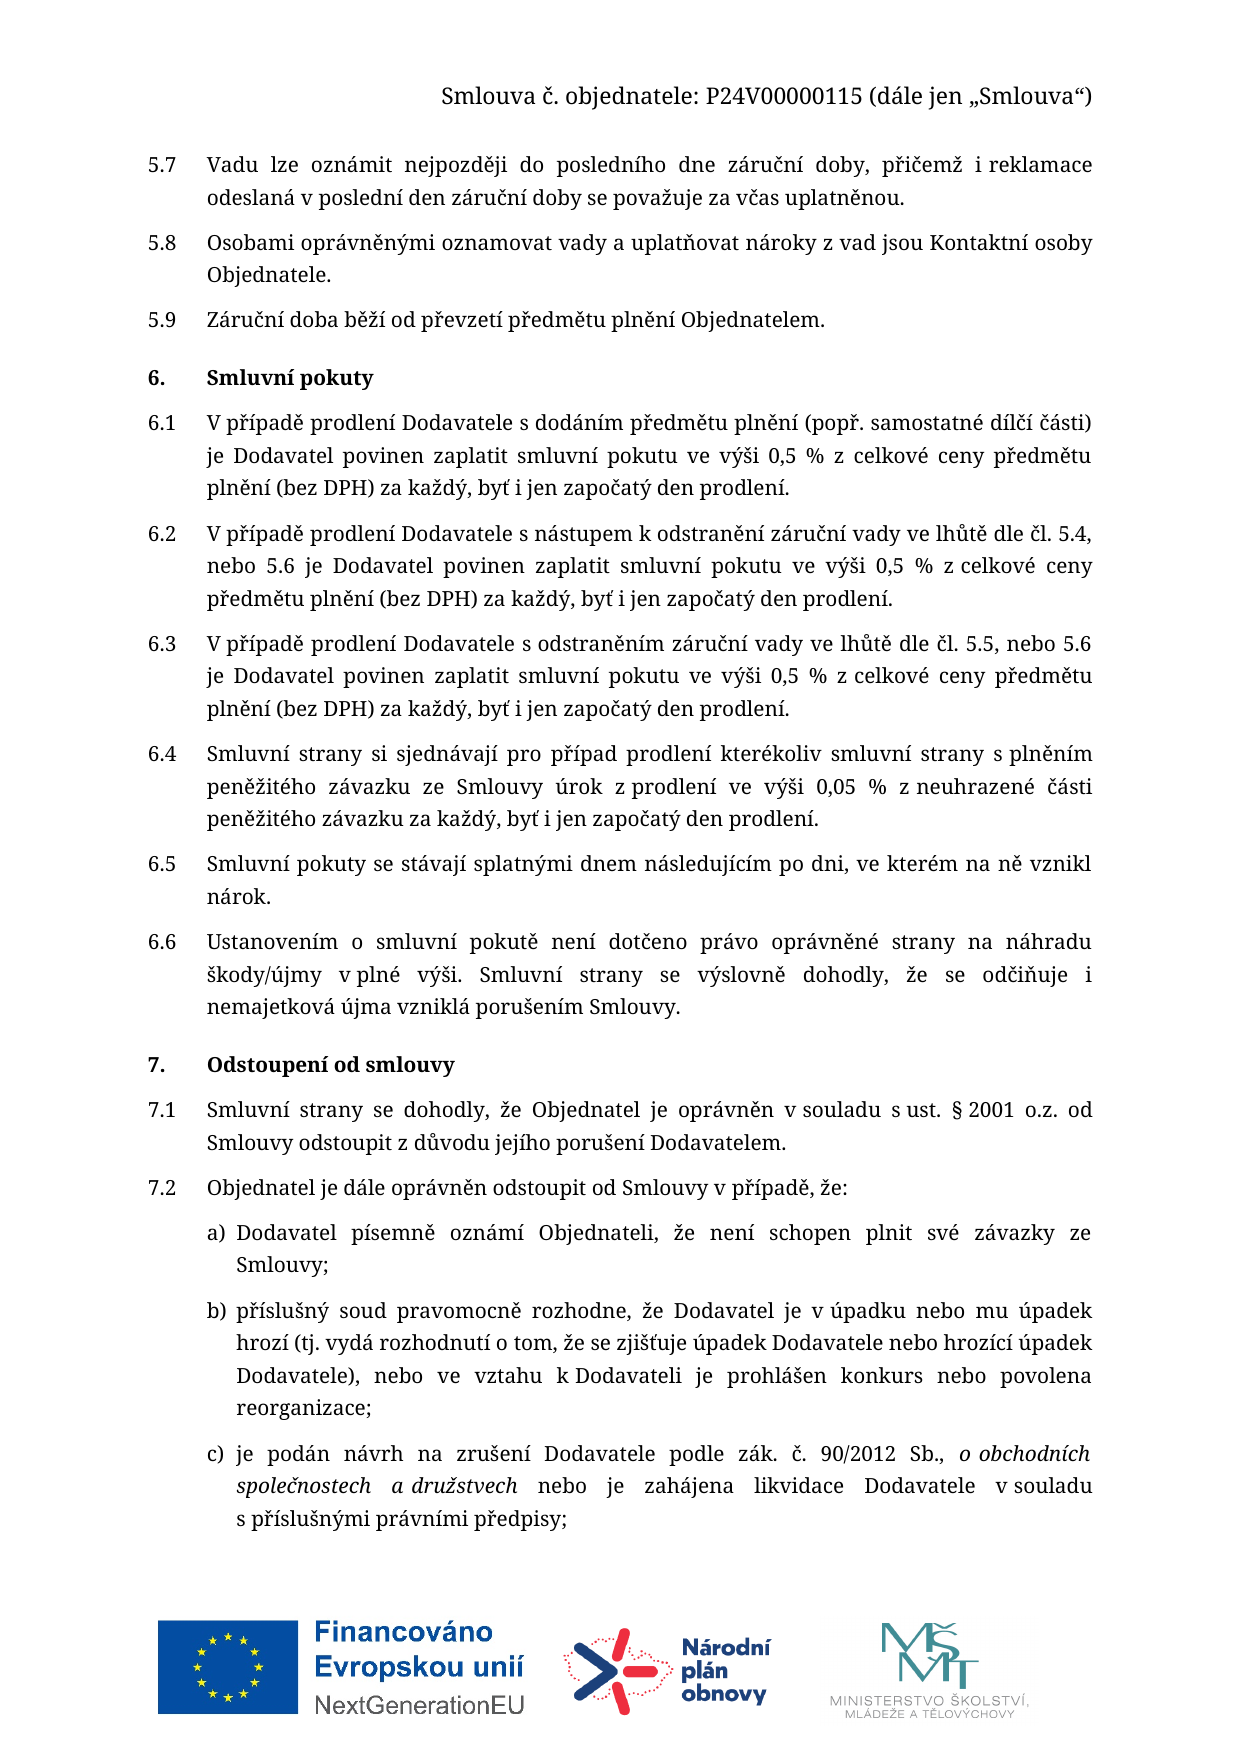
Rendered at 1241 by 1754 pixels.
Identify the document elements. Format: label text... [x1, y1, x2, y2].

list Ustanovením o smluvní pokutě není dotčeno právo oprávněné strany na náhradu škody/újmy v plné výši. Smluvní strany se výslovně dohodly, že se odčiňuje i nemajetková újma vzniklá porušením Smlouvy. [148, 927, 1093, 1021]
list V případě prodlení Dodavatele s nástupem k odstranění záruční vady ve lhůtě dle čl. 5.4, nebo 5.6 je Dodavatel povinen zaplatit smluvní pokutu ve výši 0,5 % z celkové ceny předmětu plnění (bez DPH) za každý, byť i jen započatý den prodlení. [148, 519, 1093, 612]
list Smluvní pokuty se stávají splatnými dnem následujícím po dni, ve kterém na ně vznikl nárok. [148, 849, 1093, 911]
list V případě prodlení Dodavatele s odstraněním záruční vady ve lhůtě dle čl. 5.5, nebo 5.6 je Dodavatel povinen zaplatit smluvní pokutu ve výši 0,5 % z celkové ceny předmětu plnění (bez DPH) za každý, byť i jen započatý den prodlení. [148, 629, 1093, 723]
list Dodavatel písemně oznámí Objednateli, že není schopen plnit své závazky ze Smlouvy; [207, 1218, 1093, 1279]
list příslušný soud pravomocně rozhodne, že Dodavatel je v úpadku nebo mu úpadek hrozí (tj. vydá rozhodnutí o tom, že se zjišťuje úpadek Dodavatele nebo hrozící úpadek Dodavatele), nebo ve vztahu k Dodavateli je prohlášen konkurs nebo povolena reorganizace; [207, 1296, 1093, 1422]
list Osobami oprávněnými oznamovat vady a uplatňovat nároky z vad jsou Kontaktní osoby Objednatele. [148, 228, 1093, 289]
list Vadu lze oznámit nejpozději do posledního dne záruční doby, přičemž i reklamace odeslaná v poslední den záruční doby se považuje za včas uplatněnou. [148, 150, 1093, 211]
list Odstoupení od smlouvy [148, 1050, 1093, 1078]
picture [147, 1605, 789, 1726]
picture [820, 1616, 1039, 1726]
list Smluvní strany si sjednávají pro případ prodlení kterékoliv smluvní strany s plněním peněžitého závazku ze Smlouvy úrok z prodlení ve výši 0,05 % z neuhrazené části peněžitého závazku za každý, byť i jen započatý den prodlení. [148, 739, 1093, 833]
list je podán návrh na zrušení Dodavatele podle zák. č. 90/2012 Sb., o obchodních společnostech a družstvech nebo je zahájena likvidace Dodavatele v souladu s příslušnými právními předpisy; [207, 1439, 1093, 1532]
list V případě prodlení Dodavatele s dodáním předmětu plnění (popř. samostatné dílčí části) je Dodavatel povinen zaplatit smluvní pokutu ve výši 0,5 % z celkové ceny předmětu plnění (bez DPH) za každý, byť i jen započatý den prodlení. [148, 408, 1093, 502]
list Objednatel je dále oprávněn odstoupit od Smlouvy v případě, že: [148, 1173, 1093, 1201]
list Smluvní strany se dohodly, že Objednatel je oprávněn v souladu s ust. § 2001 o.z. od Smlouvy odstoupit z důvodu jejího porušení Dodavatelem. [148, 1095, 1093, 1156]
list Záruční doba běží od převzetí předmětu plnění Objednatelem. [148, 306, 1093, 334]
list Smluvní pokuty [148, 363, 1093, 392]
